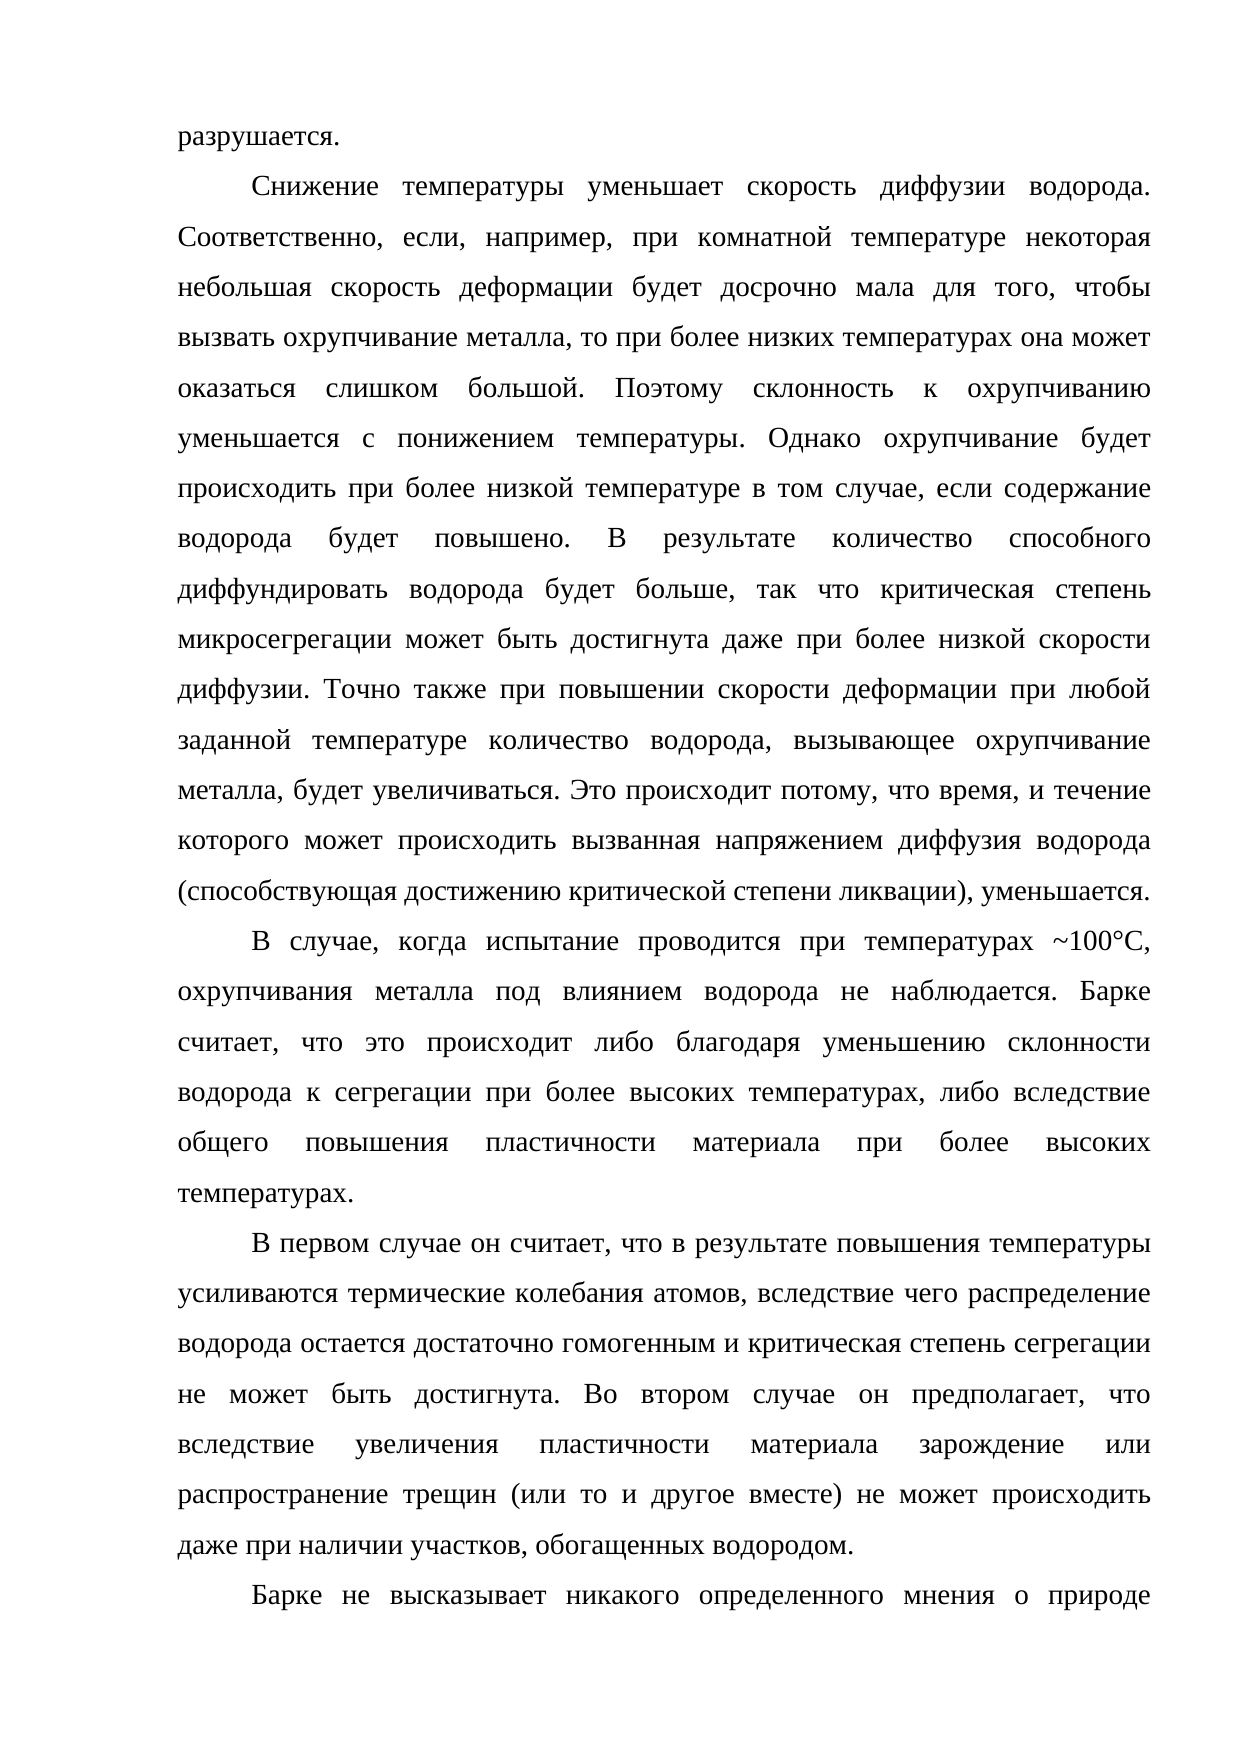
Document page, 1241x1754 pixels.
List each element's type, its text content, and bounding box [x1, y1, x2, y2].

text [177, 118, 1152, 152]
text Снижение температуры уменьшает скорость диффузии водорода. Соответственно, если, например, при комнатной температуре некоторая небольшая скорость деформации будет досрочно мала для того, чтобы вызвать охрупчивание металла, то при более низких температурах она может оказаться слишком большой. Поэтому склонность к охрупчиванию уменьшается с понижением температуры. Однако охрупчивание будет происходить при более низкой температуре в том случае, если содержание водорода будет повышено. В результате количество способного диффундировать водорода будет больше, так что критическая степень микросегрегации может быть достигнута даже при более низкой скорости диффузии. Точно также при повышении скорости деформации при любой заданной температуре количество водорода, вызывающее охрупчивание металла, будет увеличиваться. Это происходит потому, что время, и течение которого может происходить вызванная напряжением диффузия водорода (способствующая достижению критической степени ликвации), уменьшается. [177, 168, 1152, 906]
text В случае, когда испытание проводится при температурах ~100°С, охрупчивания металла под влиянием водорода не наблюдается. Барке считает, что это происходит либо благодаря уменьшению склонности водорода к сегрегации при более высоких температурах, либо вследствие общего повышения пластичности материала при более высоких температурах. [177, 923, 1152, 1208]
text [177, 1577, 1152, 1611]
text В первом случае он считает, что в результате повышения температуры усиливаются термические колебания атомов, вследствие чего распределение водорода остается достаточно гомогенным и критическая степень сегрегации не может быть достигнута. Во втором случае он предполагает, что вследствие увеличения пластичности материала зарождение или распространение трещин (или то и другое вместе) не может происходить даже при наличии участков, обогащенных водородом. [177, 1225, 1152, 1560]
